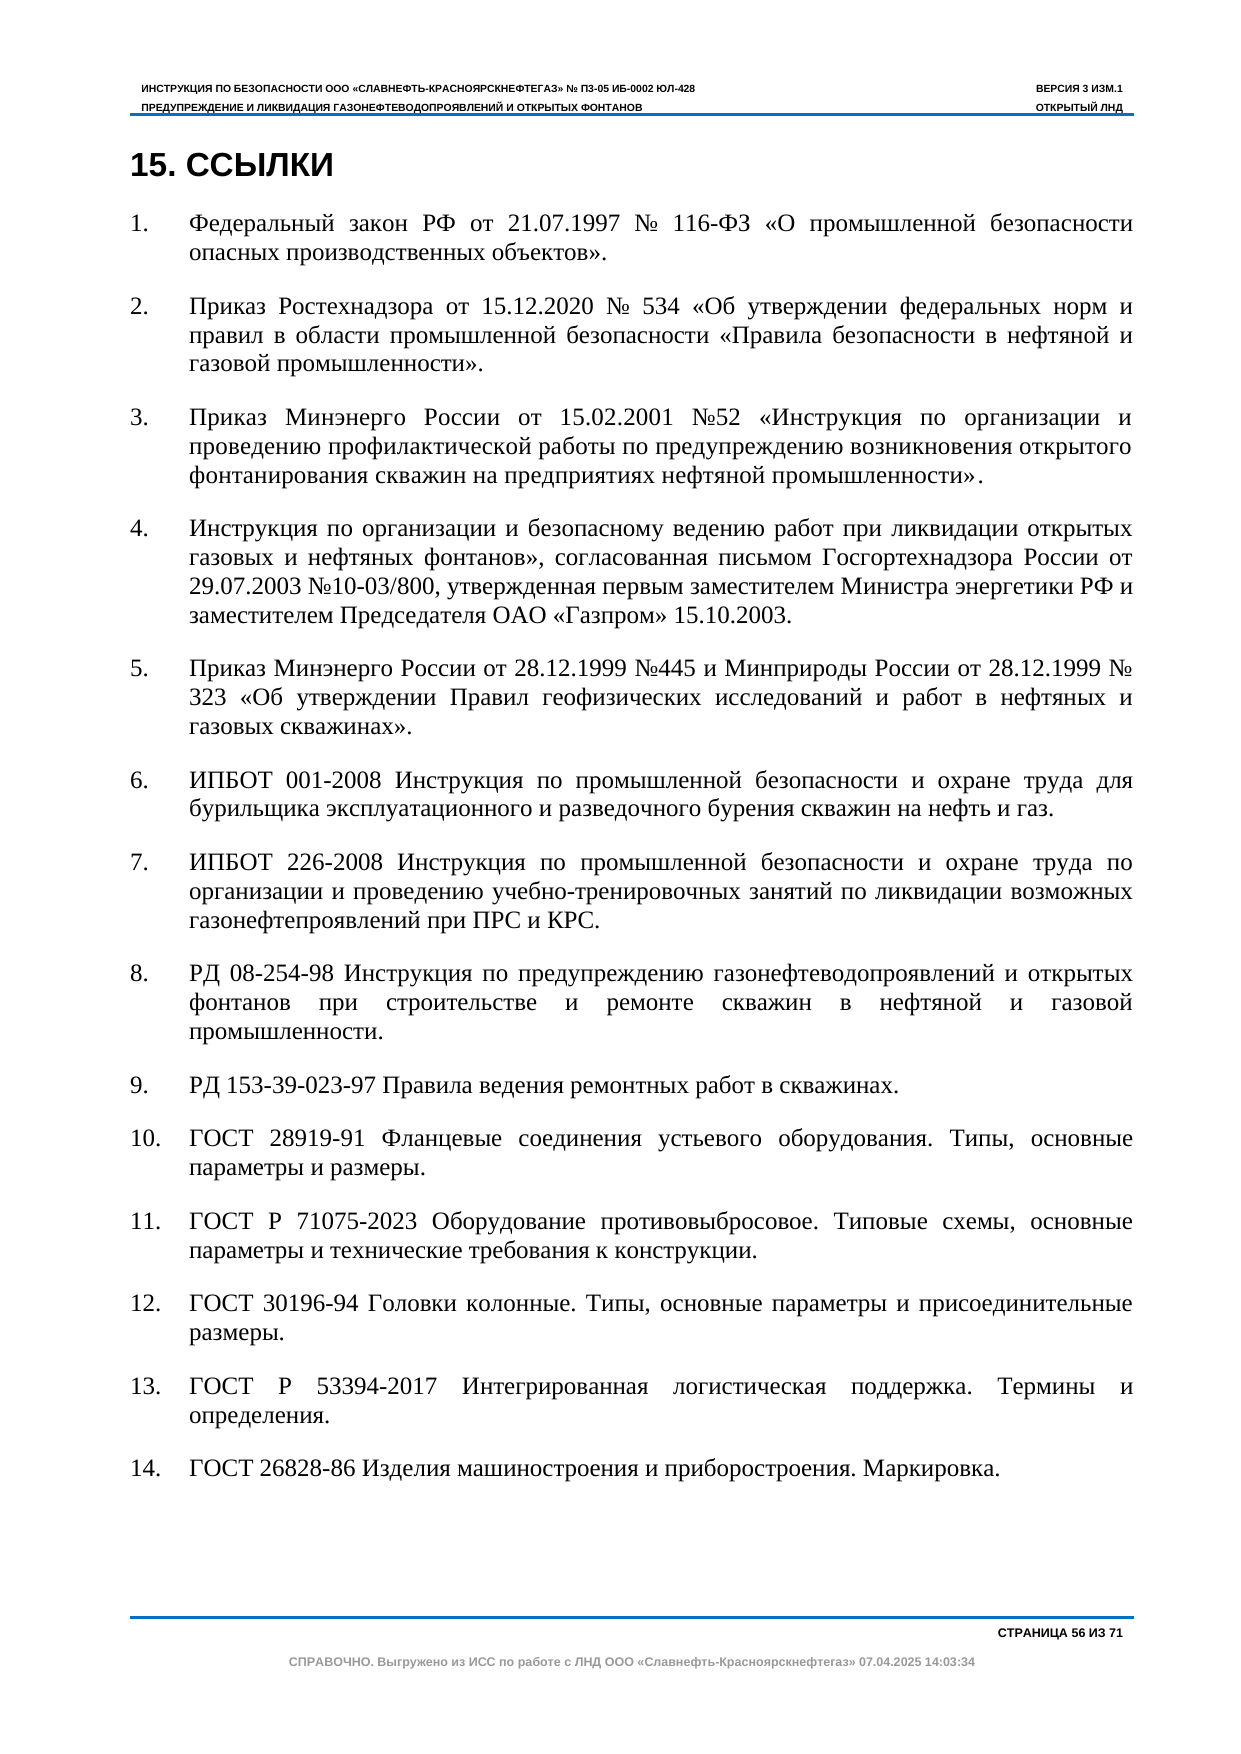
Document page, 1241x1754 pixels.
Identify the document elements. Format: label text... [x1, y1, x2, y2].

list ИПБОТ 001-2008 Инструкция по промышленной безопасности и охране труда для бурильщика эксплуатационного и разведочного бурения скважин на нефть и газ. [130, 765, 1134, 822]
list ГОСТ Р 71075-2023 Оборудование противовыбросовое. Типовые схемы, основные параметры и технические требования к конструкции. [130, 1206, 1134, 1263]
list ИПБОТ 226-2008 Инструкция по промышленной безопасности и охране труда по организации и проведению учебно-тренировочных занятий по ликвидации возможных газонефтепроявлений при ПРС и КРС. [130, 847, 1134, 933]
list Приказ Ростехнадзора от 15.12.2020 № 534 «Об утверждении федеральных норм и правил в области промышленной безопасности «Правила безопасности в нефтяной и газовой промышленности». [130, 291, 1134, 377]
list РД 153-39-023-97 Правила ведения ремонтных работ в скважинах. [130, 1070, 1134, 1098]
list ГОСТ 30196-94 Головки колонные. Типы, основные параметры и присоединительные размеры. [130, 1288, 1134, 1346]
list Федеральный закон РФ от 21.07.1997 № 116-ФЗ «О промышленной безопасности опасных производственных объектов». [130, 208, 1134, 266]
subtitle 15. ССЫЛКИ [130, 145, 1134, 183]
list ГОСТ 26828-86 Изделия машиностроения и приборостроения. Маркировка. [130, 1453, 1134, 1482]
list Приказ Минэнерго России от 15.02.2001 №52 «Инструкция по организации и проведению профилактической работы по предупреждению возникновения открытого фонтанирования скважин на предприятиях нефтяной промышленности». [130, 402, 1134, 488]
list ГОСТ Р 53394-2017 Интегрированная логистическая поддержка. Термины и определения. [130, 1371, 1134, 1428]
list РД 08-254-98 Инструкция по предупреждению газонефтеводопроявлений и открытых фонтанов при строительстве и ремонте скважин в нефтяной и газовой промышленности. [130, 958, 1134, 1045]
list Приказ Минэнерго России от 28.12.1999 №445 и Минприроды России от 28.12.1999 № 323 «Об утверждении Правил геофизических исследований и работ в нефтяных и газовых скважинах». [130, 653, 1134, 740]
list ГОСТ 28919-91 Фланцевые соединения устьевого оборудования. Типы, основные параметры и размеры. [130, 1123, 1134, 1181]
list Инструкция по организации и безопасному ведению работ при ликвидации открытых газовых и нефтяных фонтанов», согласованная письмом Госгортехнадзора России от 29.07.2003 №10-03/800, утвержденная первым заместителем Министра энергетики РФ и заместителем Председателя ОАО «Газпром» 15.10.2003. [130, 513, 1134, 628]
